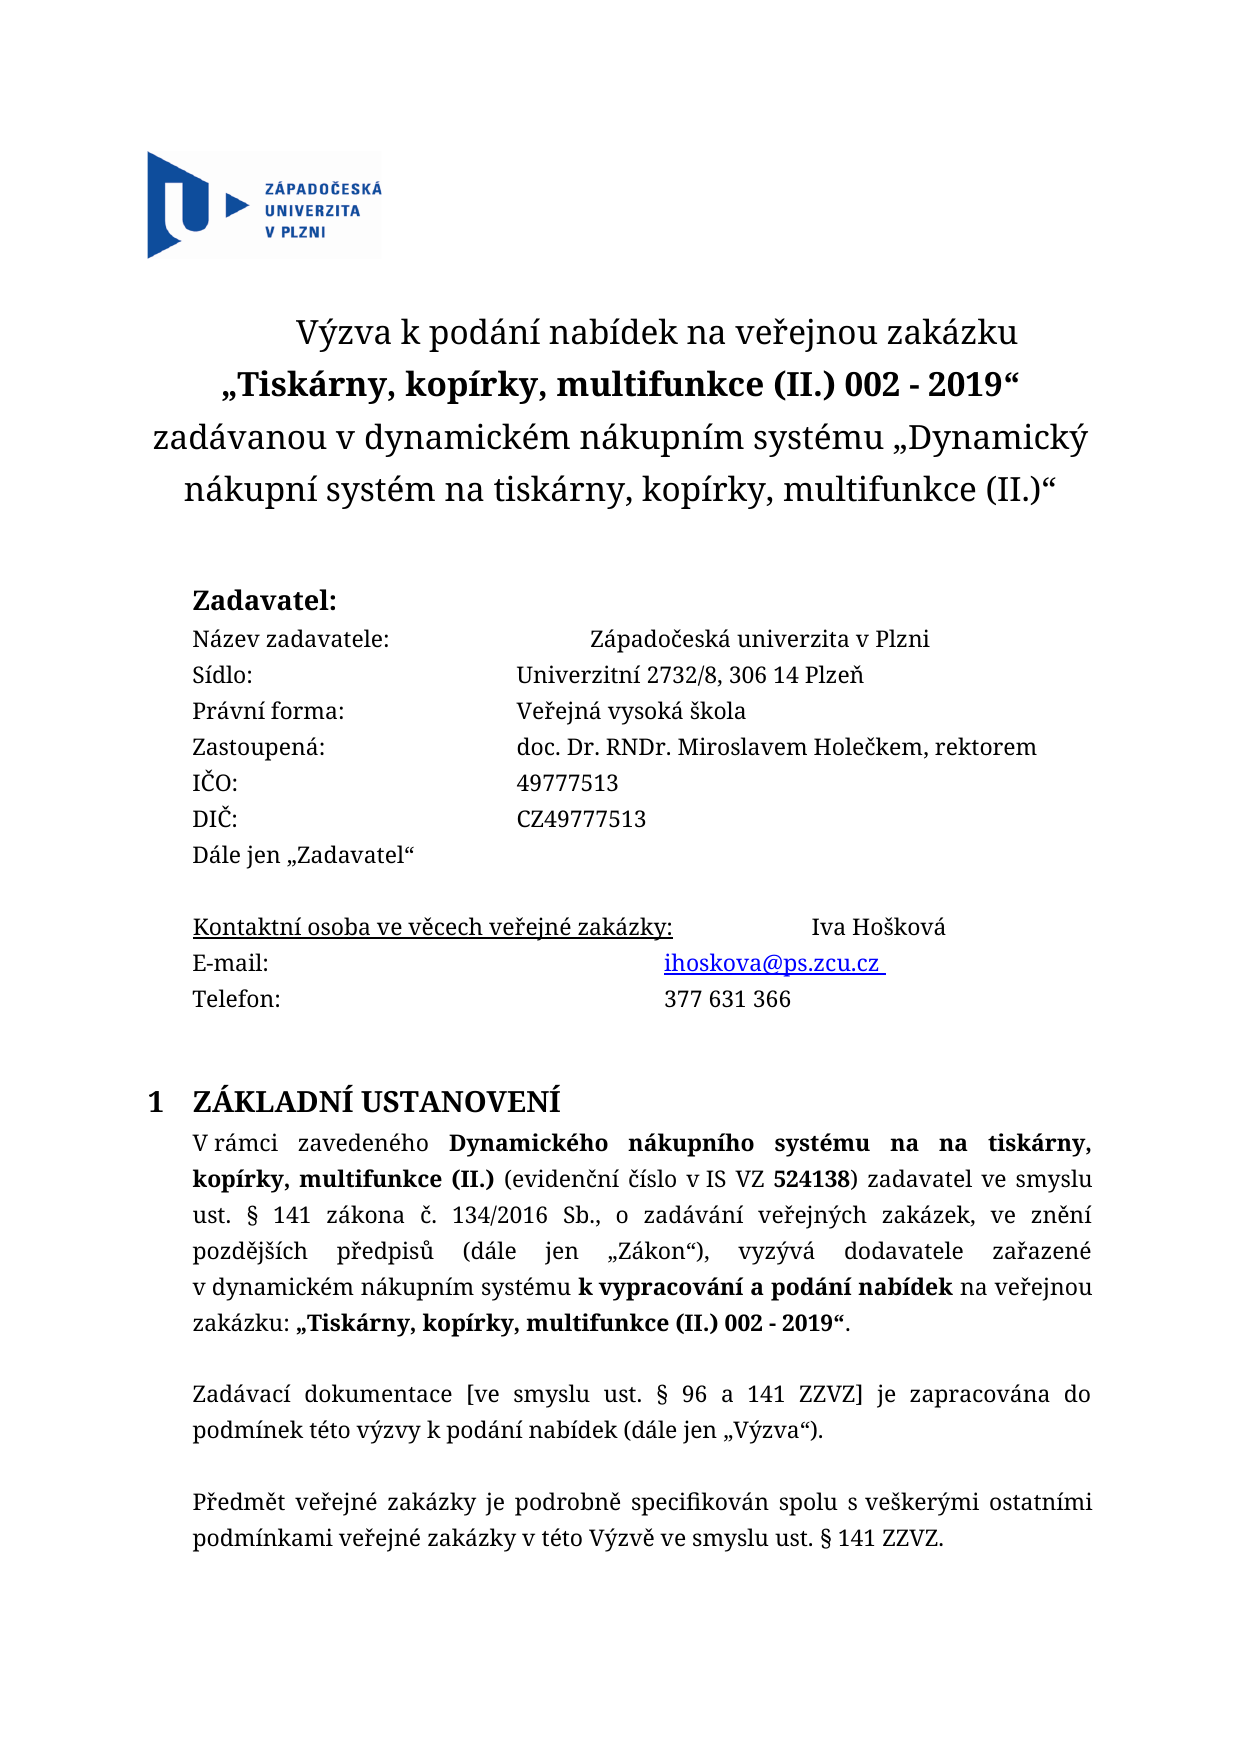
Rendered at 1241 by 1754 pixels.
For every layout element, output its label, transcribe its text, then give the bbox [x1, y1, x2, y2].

text Právní forma: Veřejná vysoká škola [148, 695, 1093, 727]
text Název zadavatele: Západočeská univerzita v Plzni [148, 623, 1093, 655]
text DIČ: CZ49777513 [148, 803, 1093, 834]
picture [147, 151, 382, 259]
text Zastoupená: doc. Dr. RNDr. Miroslavem Holečkem, rektorem [192, 731, 1093, 762]
text IČO: 49777513 [148, 767, 1093, 798]
text Zadavatel: [192, 581, 1093, 618]
text Předmět veřejné zakázky je podrobně specifikován spolu s veškerými ostatními podmínkami veřejné zakázky v této Výzvě ve smyslu ust. § 141 ZZVZ. [192, 1486, 1093, 1553]
text Telefon: 377 631 366 [148, 983, 1093, 1014]
text Zadávací dokumentace [ve smyslu ust. § 96 a 141 ZZVZ] je zapracována do podmínek této výzvy k podání nabídek (dále jen „Výzva“). [192, 1378, 1093, 1446]
text V rámci zavedeného Dynamického nákupního systému na na tiskárny, kopírky, multifunkce (II.) (evidenční číslo v IS VZ 524138) zadavatel ve smyslu ust. § 141 zákona č. 134/2016 Sb., o zadávání veřejných zakázek, ve znění pozdějších předpisů (dále jen „Zákon“), vyzývá dodavatele zařazené v dynamickém nákupním systému k vypracování a podání nabídek na veřejnou zakázku: „Tiskárny, kopírky, multifunkce (II.) 002 - 2019“. [192, 1127, 1093, 1338]
subtitle ZÁKLADNÍ USTANOVENÍ [148, 1081, 1093, 1121]
text Kontaktní osoba ve věcech veřejné zakázky: Iva Hošková [148, 911, 1093, 942]
text Dále jen „Zadavatel“ [148, 839, 1093, 870]
text Sídlo: Univerzitní 2732/8, 306 14 Plzeň [148, 659, 1093, 691]
text E-mail: ihoskova@ps.zcu.cz [148, 947, 1093, 978]
text Výzva k podání nabídek na veřejnou zakázku „Tiskárny, kopírky, multifunkce (II.) 002 - 2019“ zadávanou v dynamickém nákupním systému „Dynamický nákupní systém na tiskárny, kopírky, multifunkce (II.)“ [148, 309, 1093, 511]
